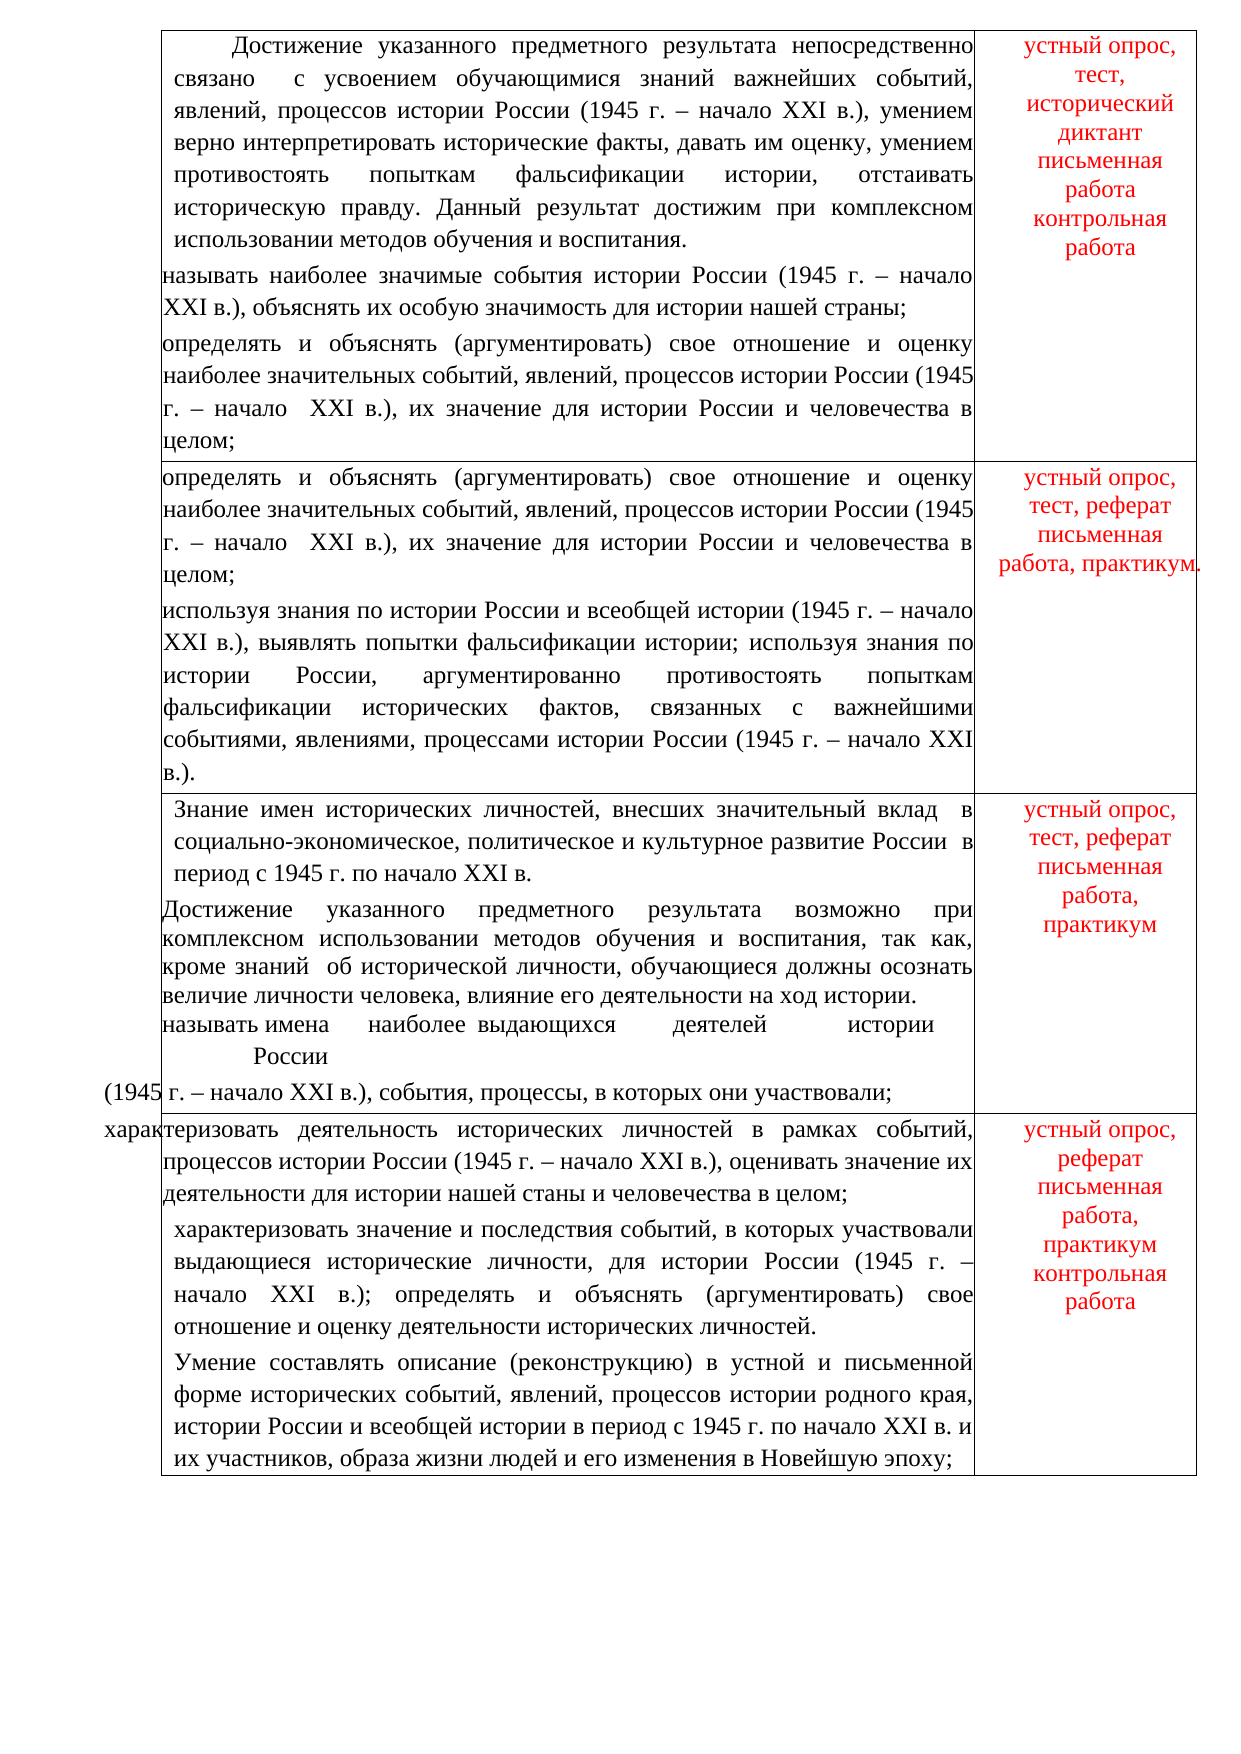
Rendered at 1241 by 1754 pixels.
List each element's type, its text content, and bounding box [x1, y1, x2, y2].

table_cell Знание имен исторических личностей, внесших значительный вклад в социально-экономическое, политическое и культурное развитие России в период с 1945 г. по начало ХХI в. Достижение указанного предметного результата возможно при комплексном использовании методов обучения и воспитания, так как, кроме знаний об исторической личности, обучающиеся должны осознать величие личности человека, влияние его деятельности на ход истории. называть имена наиболее выдающихся деятелей истории России (1945 г. – начало ХХI в.), события, процессы, в которых они участвовали; [162, 794, 974, 1113]
table_cell устный опрос, тест, исторический диктант письменная работа контрольная работа [975, 31, 1196, 461]
table_cell характеризовать деятельность исторических личностей в рамках событий, процессов истории России (1945 г. – начало ХХI в.), оценивать значение их деятельности для истории нашей станы и человечества в целом; характеризовать значение и последствия событий, в которых участвовали выдающиеся исторические личности, для истории России (1945 г. – начало ХХI в.); определять и объяснять (аргументировать) свое отношение и оценку деятельности исторических личностей. Умение составлять описание (реконструкцию) в устной и письменной форме исторических событий, явлений, процессов истории родного края, истории России и всеобщей истории в период с 1945 г. по начало ХХI в. и их участников, образа жизни людей и его изменения в Новейшую эпоху; [162, 1114, 974, 1475]
table_cell Достижение указанного предметного результата непосредственно связано с усвоением обучающимися знаний важнейших событий, явлений, процессов истории России (1945 г. – начало ХХI в.), умением верно интерпретировать исторические факты, давать им оценку, умением противостоять попыткам фальсификации истории, отстаивать историческую правду. Данный результат достижим при комплексном использовании методов обучения и воспитания. называть наиболее значимые события истории России (1945 г. – начало ХХI в.), объяснять их особую значимость для истории нашей страны; определять и объяснять (аргументировать) свое отношение и оценку наиболее значительных событий, явлений, процессов истории России (1945 г. – начало ХХI в.), их значение для истории России и человечества в целом; [162, 31, 974, 461]
table_cell определять и объяснять (аргументировать) свое отношение и оценку наиболее значительных событий, явлений, процессов истории России (1945 г. – начало ХХI в.), их значение для истории России и человечества в целом; используя знания по истории России и всеобщей истории (1945 г. – начало ХХI в.), выявлять попытки фальсификации истории; используя знания по истории России, аргументированно противостоять попыткам фальсификации исторических фактов, связанных с важнейшими событиями, явлениями, процессами истории России (1945 г. – начало ХХI в.). [162, 462, 974, 793]
table_cell устный опрос, тест, реферат письменная работа, практикум [975, 794, 1196, 1113]
table_cell устный опрос, реферат письменная работа, практикум контрольная работа [975, 1114, 1196, 1475]
table_cell устный опрос, тест, реферат письменная работа, практикум. [975, 462, 1196, 793]
